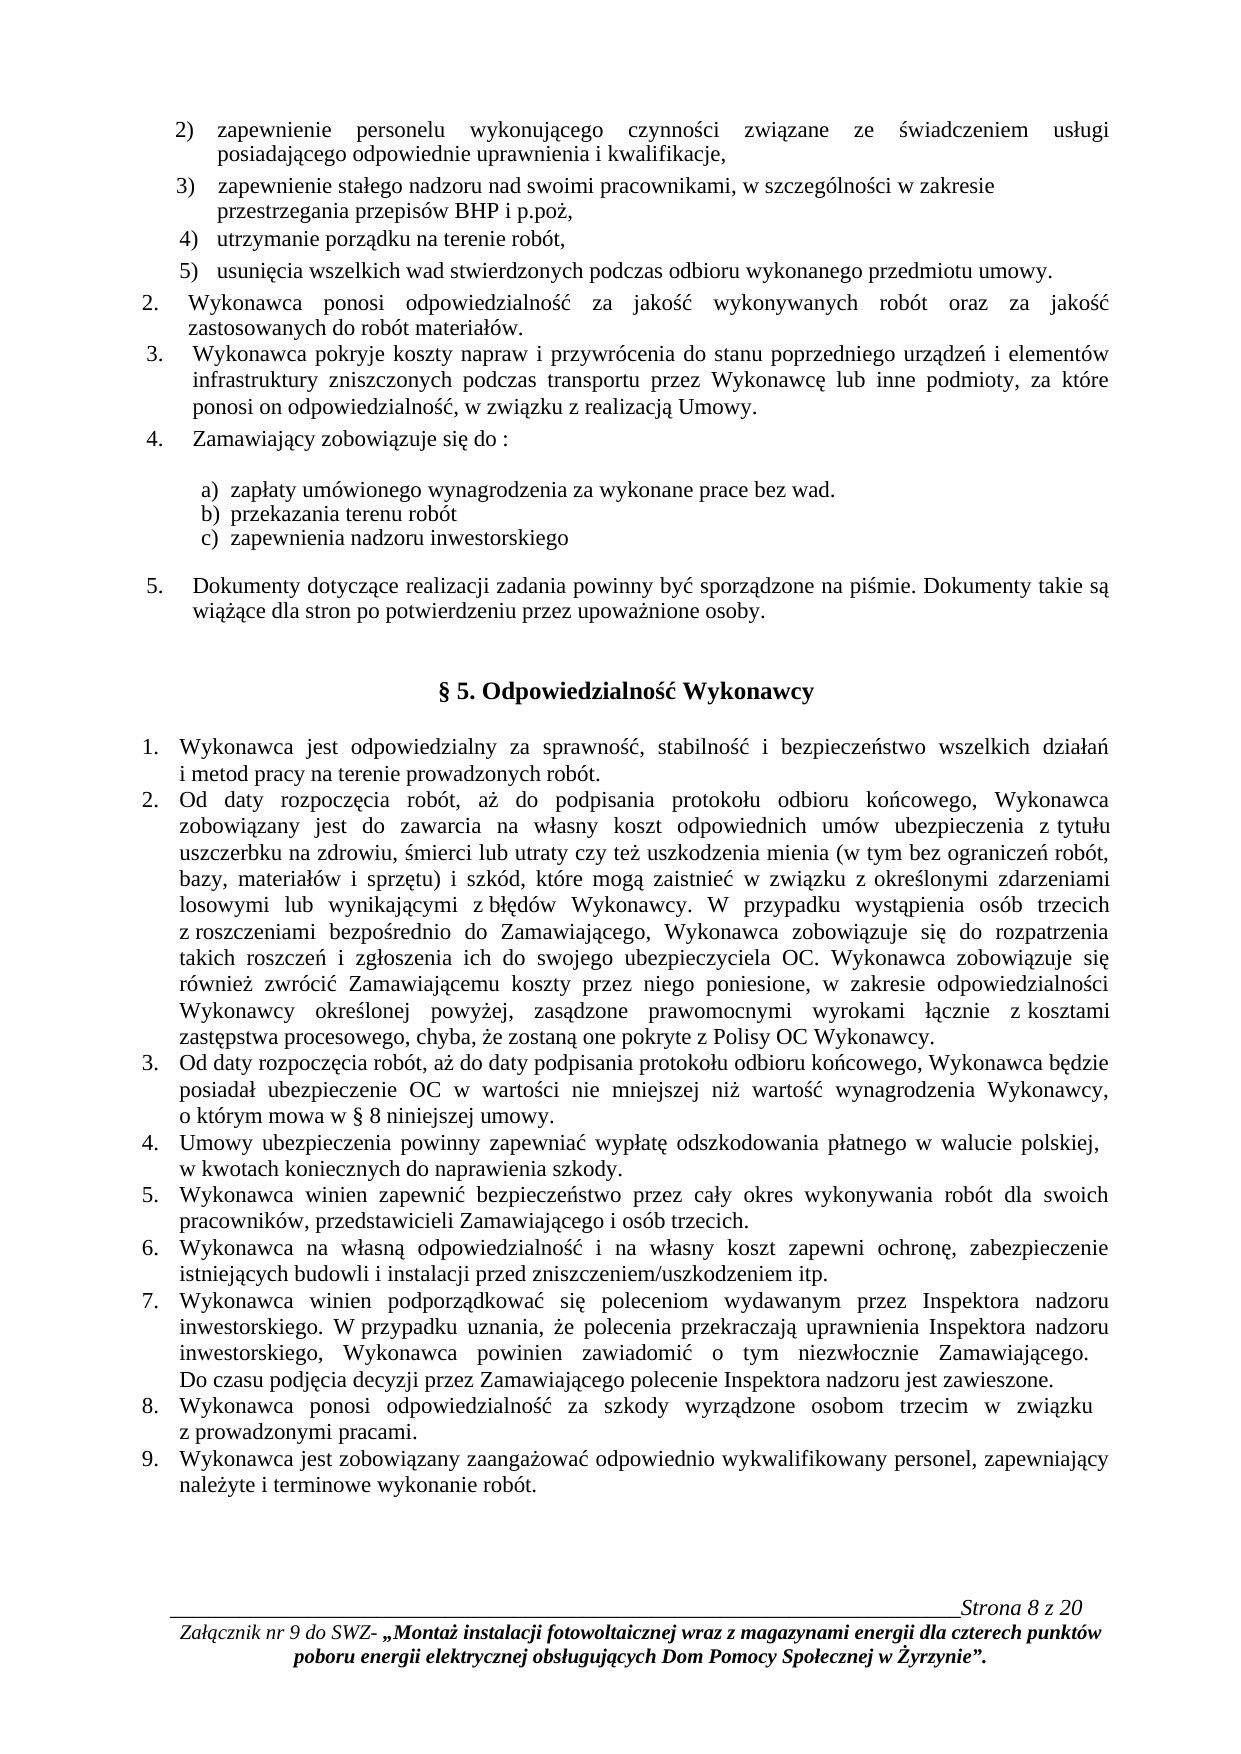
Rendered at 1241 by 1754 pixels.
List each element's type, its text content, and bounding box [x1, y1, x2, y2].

list Wykonawca ponosi odpowiedzialność za szkody wyrządzone osobom trzecim w związku z prowadzonymi pracami. [142, 1392, 1110, 1445]
list Wykonawca jest zobowiązany zaangażować odpowiednio wykwalifikowany personel, zapewniający należyte i terminowe wykonanie robót. [142, 1445, 1110, 1497]
list Umowy ubezpieczenia powinny zapewniać wypłatę odszkodowania płatnego w walucie polskiej, w kwotach koniecznych do naprawienia szkody. [142, 1128, 1110, 1181]
list zapewnienie personelu wykonującego czynności związane ze świadczeniem usługi posiadającego odpowiednie uprawnienia i kwalifikacje, [175, 118, 1110, 167]
list utrzymanie porządku na terenie robót, [179, 225, 1110, 251]
list przekazania terenu robót [201, 502, 1110, 526]
list zapłaty umówionego wynagrodzenia za wykonane prace bez wad. [201, 478, 1110, 502]
list Dokumenty dotyczące realizacji zadania powinny być sporządzone na piśmie. Dokumenty takie są wiążące dla stron po potwierdzeniu przez upoważnione osoby. [146, 574, 1110, 623]
text 3) zapewnienie stałego nadzoru nad swoimi pracownikami, w szczególności w zakresie [142, 175, 1110, 199]
text przestrzegania przepisów BHP i p.poż, [171, 199, 1110, 223]
list Zamawiający zobowiązuje się do : [146, 427, 1110, 452]
list zapewnienia nadzoru inwestorskiego [201, 526, 1110, 550]
list Wykonawca ponosi odpowiedzialność za jakość wykonywanych robót oraz za jakość zastosowanych do robót materiałów. [142, 291, 1110, 340]
list Wykonawca pokryje koszty napraw i przywrócenia do stanu poprzedniego urządzeń i elementów infrastruktury zniszczonych podczas transportu przez Wykonawcę lub inne podmioty, za które ponosi on odpowiedzialność, w związku z realizacją Umowy. [146, 340, 1110, 419]
text § 5. Odpowiedzialność Wykonawcy [142, 676, 1110, 704]
list usunięcia wszelkich wad stwierdzonych podczas odbioru wykonanego przedmiotu umowy. [179, 259, 1110, 283]
list Od daty rozpoczęcia robót, aż do podpisania protokołu odbioru końcowego, Wykonawca zobowiązany jest do zawarcia na własny koszt odpowiednich umów ubezpieczenia z tytułu uszczerbku na zdrowiu, śmierci lub utraty czy też uszkodzenia mienia (w tym bez ograniczeń robót, bazy, materiałów i sprzętu) i szkód, które mogą zaistnieć w związku z określonymi zdarzeniami losowymi lub wynikającymi z błędów Wykonawcy. W przypadku wystąpienia osób trzecich z roszczeniami bezpośrednio do Zamawiającego, Wykonawca zobowiązuje się do rozpatrzenia takich roszczeń i zgłoszenia ich do swojego ubezpieczyciela OC. Wykonawca zobowiązuje się również zwrócić Zamawiającemu koszty przez niego poniesione, w zakresie odpowiedzialności Wykonawcy określonej powyżej, zasądzone prawomocnymi wyrokami łącznie z kosztami zastępstwa procesowego, chyba, że zostaną one pokryte z Polisy OC Wykonawcy. [142, 786, 1110, 1049]
list Wykonawca na własną odpowiedzialność i na własny koszt zapewni ochronę, zabezpieczenie istniejących budowli i instalacji przed zniszczeniem/uszkodzeniem itp. [142, 1234, 1110, 1287]
list Wykonawca jest odpowiedzialny za sprawność, stabilność i bezpieczeństwo wszelkich działań i metod pracy na terenie prowadzonych robót. [142, 733, 1110, 786]
list Wykonawca winien podporządkować się poleceniom wydawanym przez Inspektora nadzoru inwestorskiego. W przypadku uznania, że polecenia przekraczają uprawnienia Inspektora nadzoru inwestorskiego, Wykonawca powinien zawiadomić o tym niezwłocznie Zamawiającego. Do czasu podjęcia decyzji przez Zamawiającego polecenie Inspektora nadzoru jest zawieszone. [142, 1287, 1110, 1392]
list Wykonawca winien zapewnić bezpieczeństwo przez cały okres wykonywania robót dla swoich pracowników, przedstawicieli Zamawiającego i osób trzecich. [142, 1181, 1110, 1234]
list Od daty rozpoczęcia robót, aż do daty podpisania protokołu odbioru końcowego, Wykonawca będzie posiadał ubezpieczenie OC w wartości nie mniejszej niż wartość wynagrodzenia Wykonawcy, o którym mowa w § 8 niniejszej umowy. [142, 1049, 1110, 1128]
